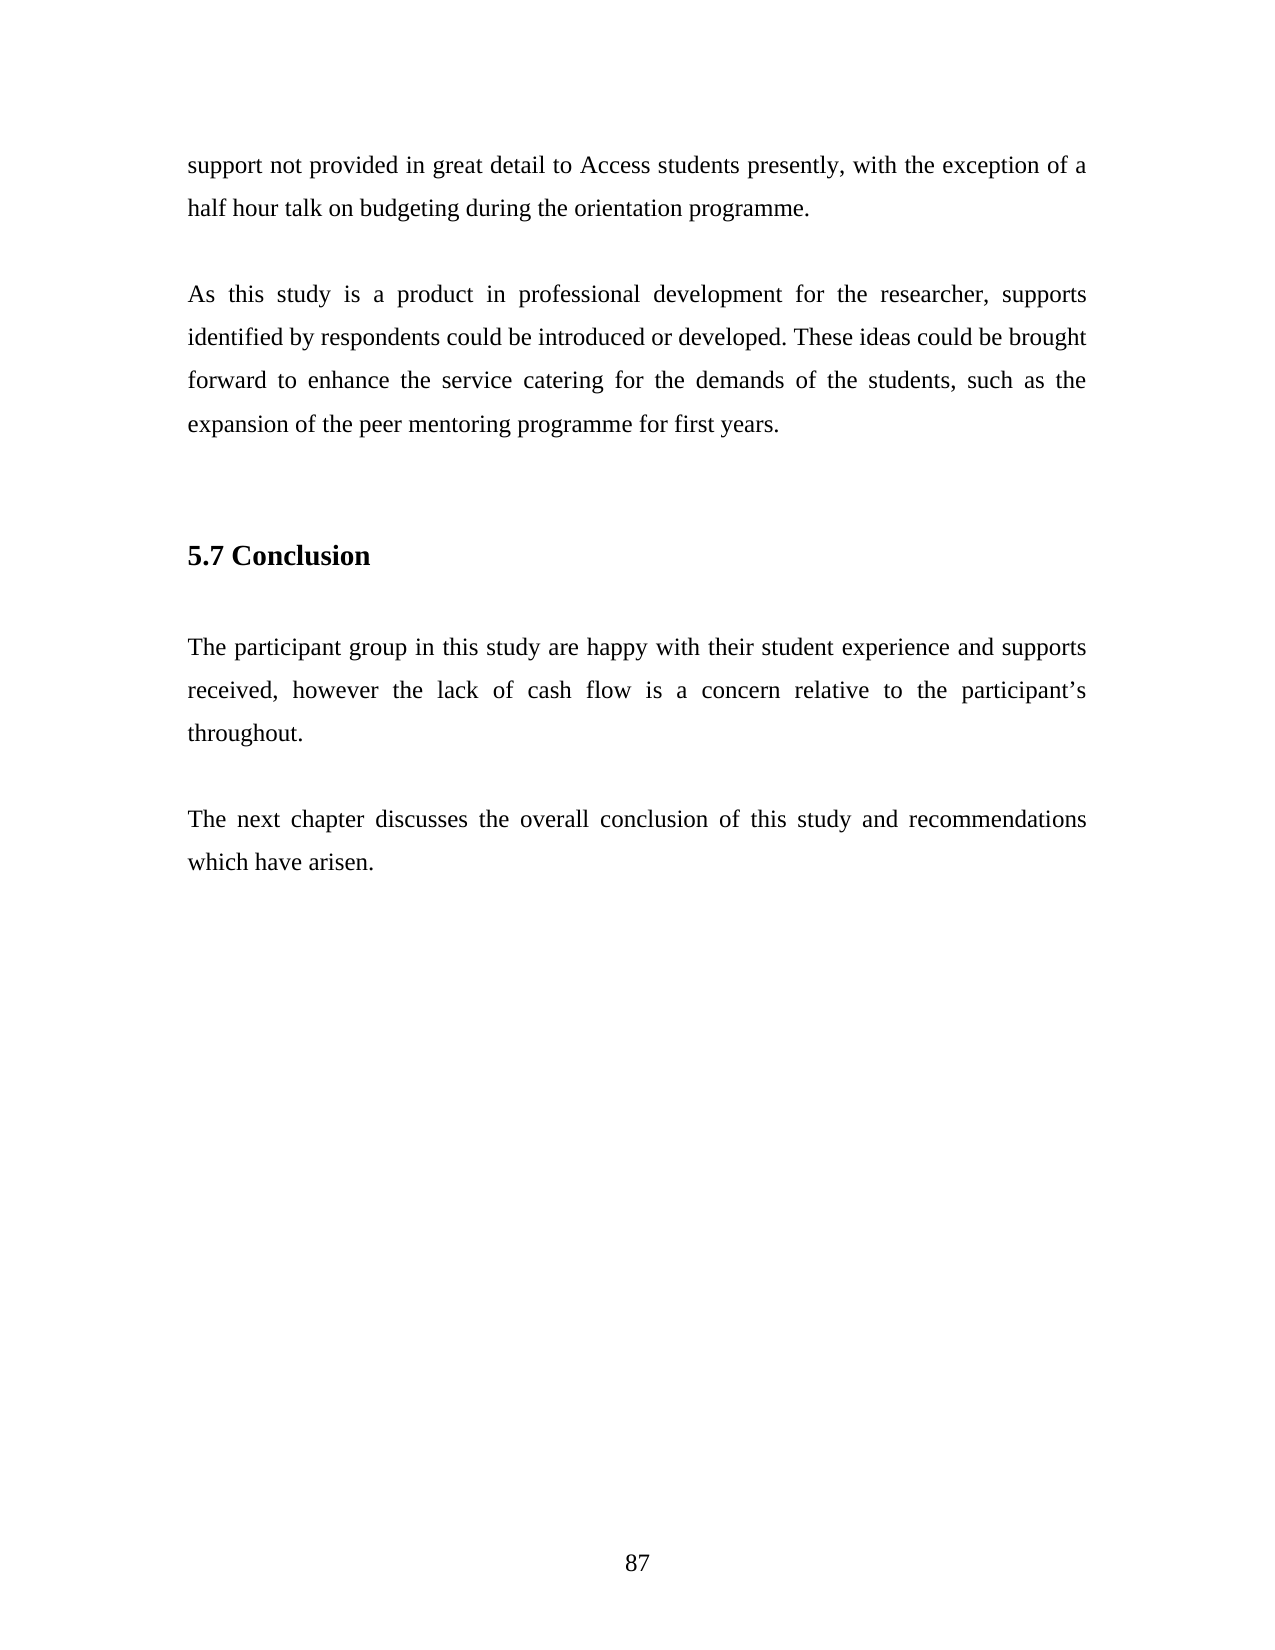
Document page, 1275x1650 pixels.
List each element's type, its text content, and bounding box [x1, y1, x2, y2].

text The next chapter discusses the overall conclusion of this study and recommendations which have arisen. [187, 804, 1087, 876]
text 5.7 Conclusion [187, 538, 1087, 572]
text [187, 150, 1087, 222]
text The participant group in this study are happy with their student experience and supports received, however the lack of cash flow is a concern relative to the participant’s throughout. [187, 632, 1087, 747]
text As this study is a product in professional development for the researcher, supports identified by respondents could be introduced or developed. These ideas could be brought forward to enhance the service catering for the demands of the students, such as the expansion of the peer mentoring programme for first years. [187, 279, 1087, 437]
